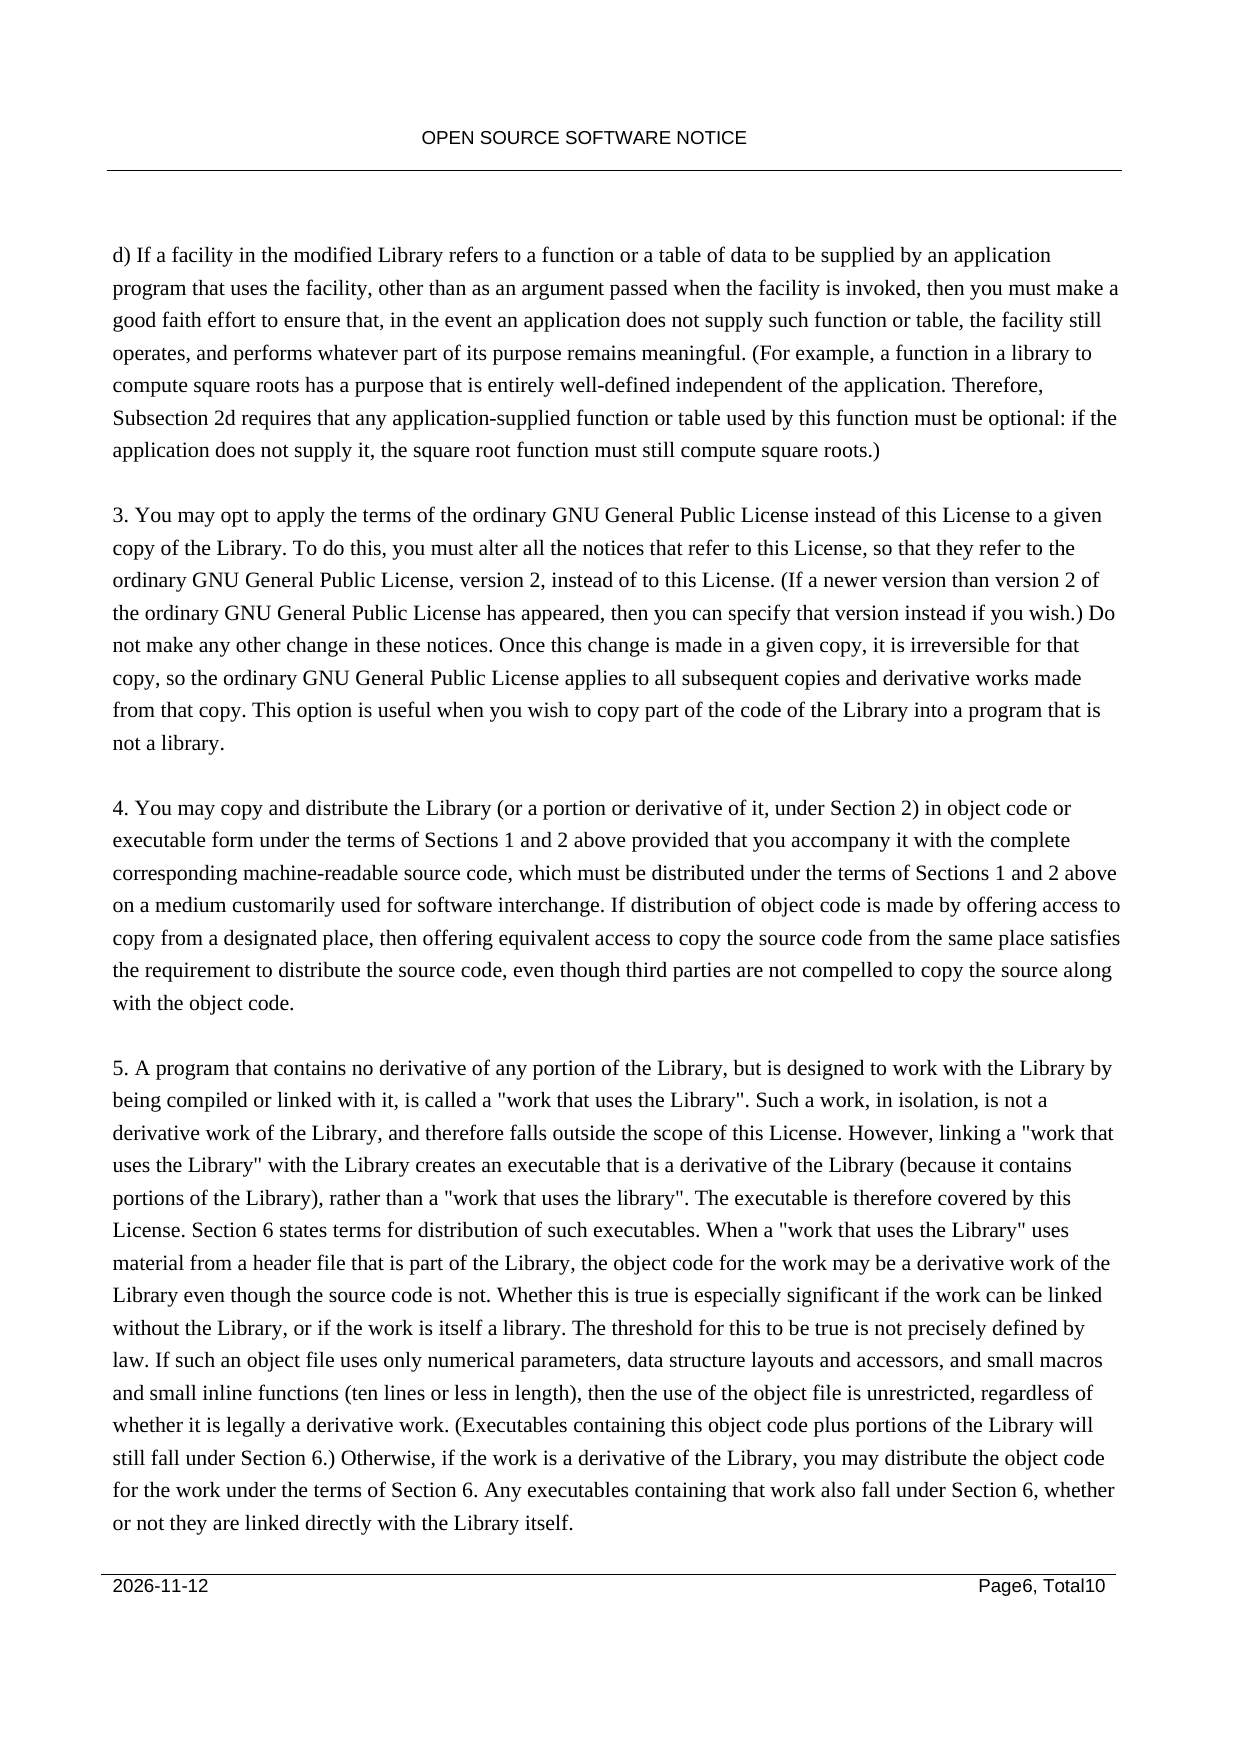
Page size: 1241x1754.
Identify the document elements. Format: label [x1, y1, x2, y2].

text [112, 206, 1128, 1539]
